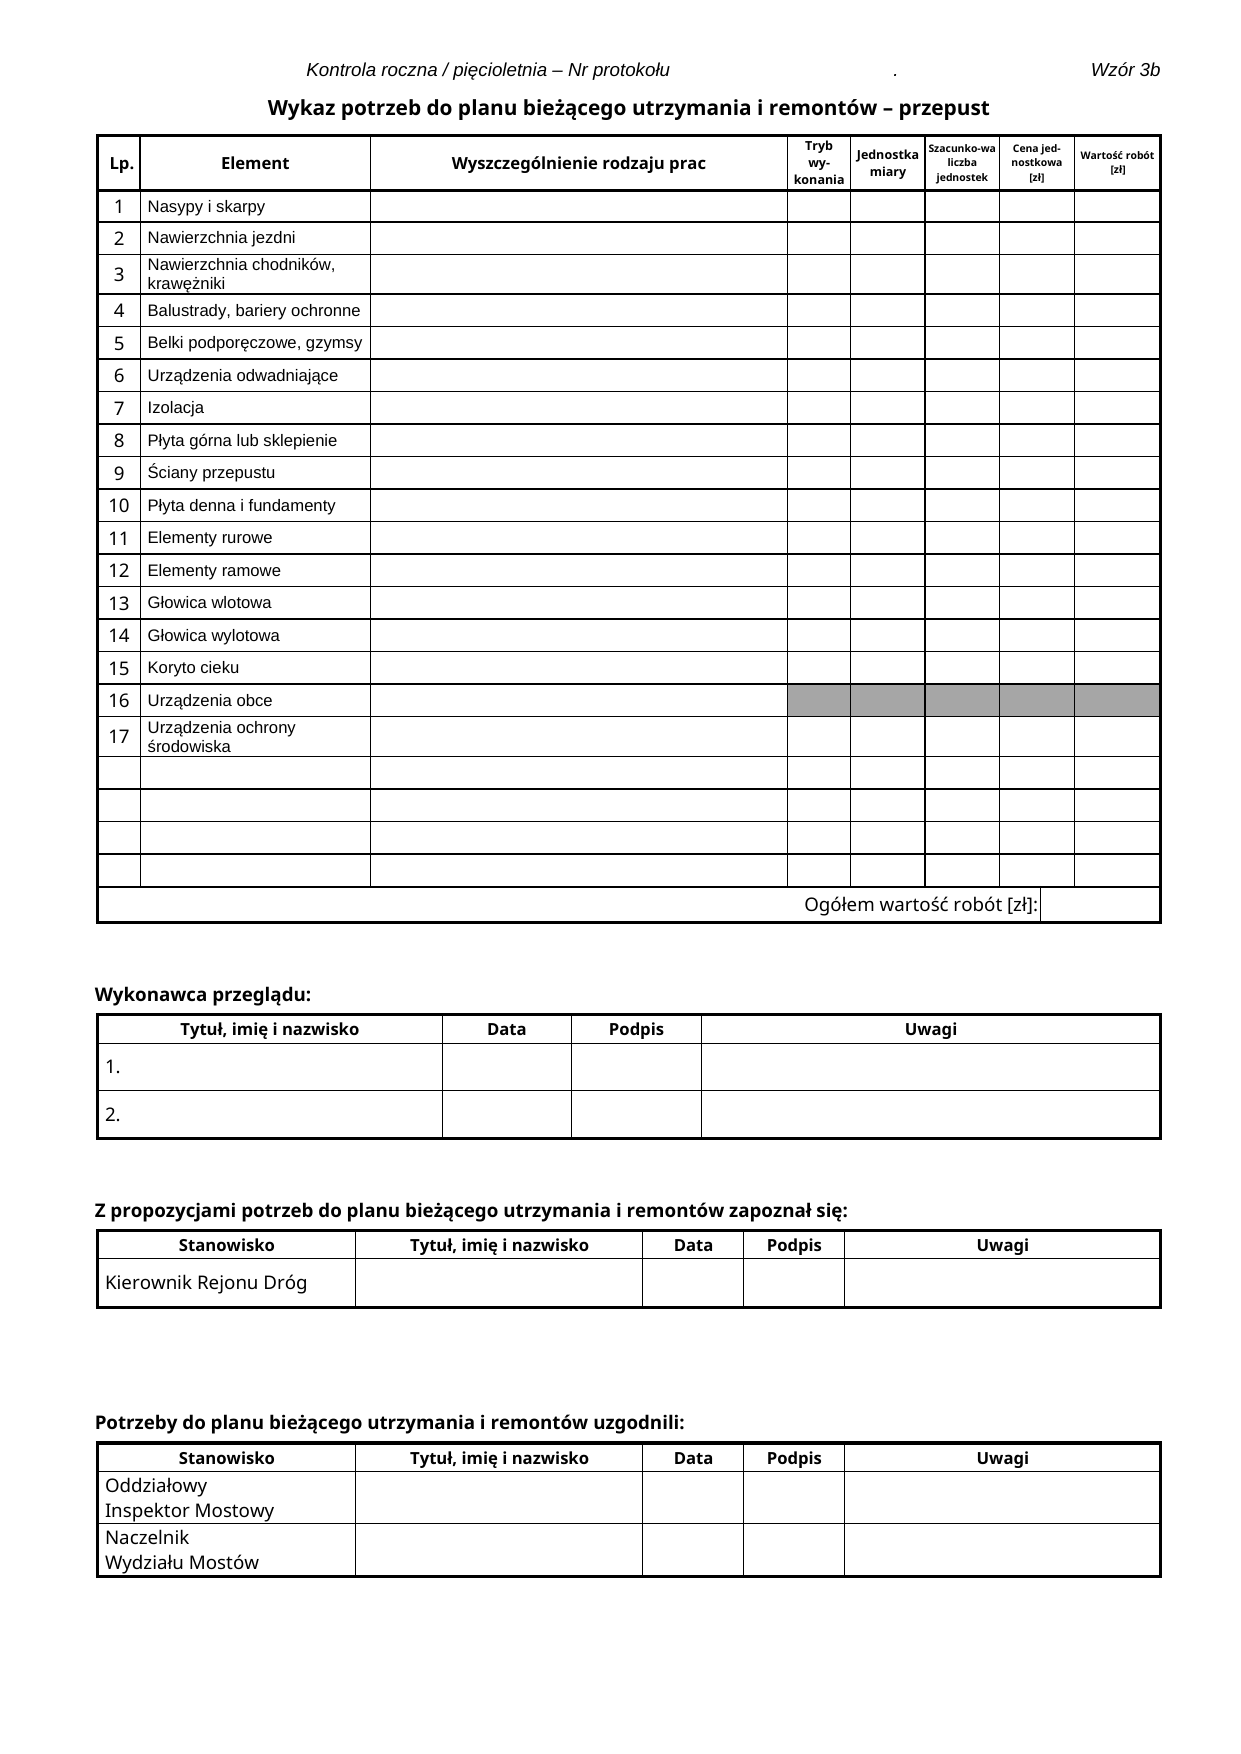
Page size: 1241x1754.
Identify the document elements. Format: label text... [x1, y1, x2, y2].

table_cell 3 [99, 255, 140, 293]
table_cell [926, 392, 999, 423]
table_cell [1075, 327, 1159, 358]
table_cell Oddziałowy Inspektor Mostowy [99, 1472, 355, 1523]
table_cell [1000, 327, 1074, 358]
table_cell [371, 223, 787, 253]
table_cell [1075, 392, 1159, 423]
table_cell 14 [99, 620, 140, 651]
text Wykaz potrzeb do planu bieżącego utrzymania i remontów – przepust [94, 93, 1163, 122]
table_cell 16 [99, 685, 140, 716]
table_header Jednostka miary [851, 137, 924, 188]
table_cell [1075, 855, 1159, 886]
table_cell [788, 685, 850, 716]
table_cell [851, 192, 924, 221]
table_cell [788, 652, 850, 683]
table_cell [851, 392, 924, 423]
table_cell [371, 620, 787, 651]
table_cell Balustrady, bariery ochronne [141, 295, 370, 326]
table_cell [371, 790, 787, 821]
table_header Podpis [572, 1016, 701, 1042]
table_cell [1000, 587, 1074, 618]
table_cell [1000, 457, 1074, 488]
table_cell [1000, 192, 1074, 221]
table_cell [1075, 522, 1159, 553]
table_cell [926, 652, 999, 683]
table_cell [851, 522, 924, 553]
table_cell [1000, 790, 1074, 821]
table_cell [1075, 425, 1159, 456]
table_cell Urządzenia obce [141, 685, 370, 716]
table_cell [1000, 685, 1074, 716]
table_cell [845, 1524, 1159, 1575]
table_cell [371, 822, 787, 853]
table_cell [1000, 295, 1074, 326]
table_cell [788, 490, 850, 521]
table_cell [1075, 757, 1159, 788]
table_cell [788, 425, 850, 456]
table_cell [744, 1259, 844, 1306]
table_header Szacunko-wa liczba jednostek [926, 137, 999, 188]
table_header Uwagi [845, 1232, 1159, 1258]
table_cell [1000, 392, 1074, 423]
table_cell Ogółem wartość robót [zł]: [99, 888, 1040, 921]
table_cell 1. [99, 1044, 442, 1090]
table_cell 15 [99, 652, 140, 683]
table_header Wyszczególnienie rodzaju prac [371, 137, 787, 188]
table_header Cena jed-nostkowa [zł] [1000, 137, 1074, 188]
table_cell [788, 255, 850, 293]
table_cell [371, 425, 787, 456]
table_cell [788, 522, 850, 553]
table_cell [788, 555, 850, 586]
table_cell [788, 457, 850, 488]
table_cell [356, 1472, 642, 1523]
table_cell 2. [99, 1091, 442, 1137]
table_cell [926, 295, 999, 326]
table_cell Płyta górna lub sklepienie [141, 425, 370, 456]
table_cell [1075, 620, 1159, 651]
table_header Stanowisko [99, 1232, 355, 1258]
table_cell [744, 1524, 844, 1575]
table_cell Urządzenia odwadniające [141, 360, 370, 391]
table_cell [1000, 555, 1074, 586]
table_cell [926, 620, 999, 651]
table_cell [1075, 555, 1159, 586]
table_cell [1075, 192, 1159, 221]
table_cell [851, 255, 924, 293]
table_cell [1000, 855, 1074, 886]
table_header Wartość robót [zł] [1075, 137, 1159, 188]
table_cell Koryto cieku [141, 652, 370, 683]
table_cell [926, 822, 999, 853]
text Z propozycjami potrzeb do planu bieżącego utrzymania i remontów zapoznał się: [94, 1197, 1163, 1222]
table_cell [851, 295, 924, 326]
table_cell [851, 685, 924, 716]
table_cell [851, 425, 924, 456]
table_header Tytuł, imię i nazwisko [99, 1016, 442, 1042]
table_cell [851, 555, 924, 586]
table_cell Nasypy i skarpy [141, 192, 370, 221]
table_cell [788, 822, 850, 853]
table_cell [643, 1524, 743, 1575]
table_cell [851, 223, 924, 253]
table_cell [371, 192, 787, 221]
table_cell 6 [99, 360, 140, 391]
table_cell Głowica wylotowa [141, 620, 370, 651]
table_cell [371, 327, 787, 358]
table_cell [926, 757, 999, 788]
table_cell [371, 255, 787, 293]
table_cell [141, 790, 370, 821]
table_cell [356, 1259, 642, 1306]
text Potrzeby do planu bieżącego utrzymania i remontów uzgodnili: [94, 1410, 1163, 1435]
table_cell [851, 327, 924, 358]
table_cell [788, 587, 850, 618]
table_cell [1075, 223, 1159, 253]
table_cell 7 [99, 392, 140, 423]
table_cell [1041, 888, 1159, 921]
table_cell 11 [99, 522, 140, 553]
table_header Data [443, 1016, 571, 1042]
table_cell [443, 1044, 571, 1090]
table_cell [845, 1259, 1159, 1306]
table_cell Elementy rurowe [141, 522, 370, 553]
table_cell [1000, 620, 1074, 651]
table_cell [926, 360, 999, 391]
table_cell [851, 717, 924, 756]
text Wykonawca przeglądu: [94, 981, 1163, 1007]
table_cell 10 [99, 490, 140, 521]
table_cell [926, 555, 999, 586]
table_cell [1000, 255, 1074, 293]
table_cell [1075, 685, 1159, 716]
table_header Element [141, 137, 370, 188]
table_cell Ściany przepustu [141, 457, 370, 488]
table_cell [788, 757, 850, 788]
table_cell Nawierzchnia chodników, krawężniki [141, 255, 370, 293]
table_cell [851, 790, 924, 821]
table_cell Nawierzchnia jezdni [141, 223, 370, 253]
table_cell [371, 490, 787, 521]
table_cell [788, 855, 850, 886]
table_cell [788, 360, 850, 391]
table_cell [1000, 522, 1074, 553]
table_cell [851, 620, 924, 651]
table_cell 17 [99, 717, 140, 756]
table_cell 13 [99, 587, 140, 618]
table_cell [702, 1044, 1159, 1090]
table_cell [926, 223, 999, 253]
table_cell [99, 757, 140, 788]
table_cell [1000, 360, 1074, 391]
table_cell [1075, 490, 1159, 521]
table_cell [99, 822, 140, 853]
table_header Uwagi [845, 1445, 1159, 1471]
table_cell Płyta denna i fundamenty [141, 490, 370, 521]
table_cell [926, 855, 999, 886]
table_cell [371, 757, 787, 788]
table_cell [788, 790, 850, 821]
table_cell [1000, 425, 1074, 456]
table_cell [1000, 223, 1074, 253]
table_header Podpis [744, 1445, 844, 1471]
table_cell [788, 717, 850, 756]
table_cell 4 [99, 295, 140, 326]
table_header Tytuł, imię i nazwisko [356, 1232, 642, 1258]
table_cell 12 [99, 555, 140, 586]
table_cell [371, 717, 787, 756]
table_cell [141, 822, 370, 853]
table_cell [1000, 490, 1074, 521]
table_cell [371, 392, 787, 423]
table_cell [851, 587, 924, 618]
table_cell [371, 685, 787, 716]
table_cell [788, 392, 850, 423]
table_cell [1075, 822, 1159, 853]
table_cell [926, 490, 999, 521]
table_cell [926, 522, 999, 553]
table_cell [443, 1091, 571, 1137]
table_cell 1 [99, 192, 140, 221]
table_cell [788, 223, 850, 253]
table_cell [926, 457, 999, 488]
table_header Tryb wy-konania [788, 137, 850, 188]
table_cell [356, 1524, 642, 1575]
table_header Stanowisko [99, 1445, 355, 1471]
table_cell Urządzenia ochrony środowiska [141, 717, 370, 756]
table_cell [371, 295, 787, 326]
table_header Podpis [744, 1232, 844, 1258]
table_cell [926, 425, 999, 456]
table_cell [1075, 587, 1159, 618]
table_cell [1075, 790, 1159, 821]
table_cell [926, 587, 999, 618]
table_cell [851, 822, 924, 853]
table_cell [371, 360, 787, 391]
table_cell [1075, 295, 1159, 326]
table_cell 2 [99, 223, 140, 253]
table_cell [643, 1472, 743, 1523]
table_cell [851, 652, 924, 683]
table_cell [851, 360, 924, 391]
table_cell [371, 555, 787, 586]
table_cell 9 [99, 457, 140, 488]
table_cell [788, 620, 850, 651]
table_cell [141, 855, 370, 886]
table_cell [926, 717, 999, 756]
table_cell [851, 457, 924, 488]
table_cell Naczelnik Wydziału Mostów [99, 1524, 355, 1575]
table_cell [371, 652, 787, 683]
table_cell [643, 1259, 743, 1306]
table_cell [1000, 757, 1074, 788]
table_cell [851, 757, 924, 788]
table_cell [926, 192, 999, 221]
table_header Uwagi [702, 1016, 1159, 1042]
table_cell [371, 855, 787, 886]
table_cell 8 [99, 425, 140, 456]
table_cell [371, 587, 787, 618]
table_cell 5 [99, 327, 140, 358]
table_cell [926, 685, 999, 716]
table_cell Izolacja [141, 392, 370, 423]
table_cell [99, 855, 140, 886]
table_cell Elementy ramowe [141, 555, 370, 586]
table_header Data [643, 1232, 743, 1258]
table_cell [371, 522, 787, 553]
table_cell [141, 757, 370, 788]
table_cell [926, 255, 999, 293]
table_cell [1075, 717, 1159, 756]
table_header Data [643, 1445, 743, 1471]
table_cell Kierownik Rejonu Dróg [99, 1259, 355, 1306]
table_cell [572, 1091, 701, 1137]
table_header Lp. [99, 137, 139, 188]
table_cell [371, 457, 787, 488]
table_cell [99, 790, 140, 821]
table_cell Belki podporęczowe, gzymsy [141, 327, 370, 358]
table_cell [1075, 457, 1159, 488]
table_cell [744, 1472, 844, 1523]
table_header Tytuł, imię i nazwisko [356, 1445, 642, 1471]
table_cell [788, 327, 850, 358]
table_cell [851, 490, 924, 521]
table_cell [851, 855, 924, 886]
table_cell [1075, 360, 1159, 391]
table_cell [788, 192, 850, 221]
table_cell [926, 327, 999, 358]
table_cell [572, 1044, 701, 1090]
table_cell [845, 1472, 1159, 1523]
table_cell [788, 295, 850, 326]
table_cell [702, 1091, 1159, 1137]
table_cell [1000, 652, 1074, 683]
table_cell [1075, 255, 1159, 293]
table_cell Głowica wlotowa [141, 587, 370, 618]
table_cell [1000, 717, 1074, 756]
table_cell [926, 790, 999, 821]
table_cell [1075, 652, 1159, 683]
table_cell [1000, 822, 1074, 853]
